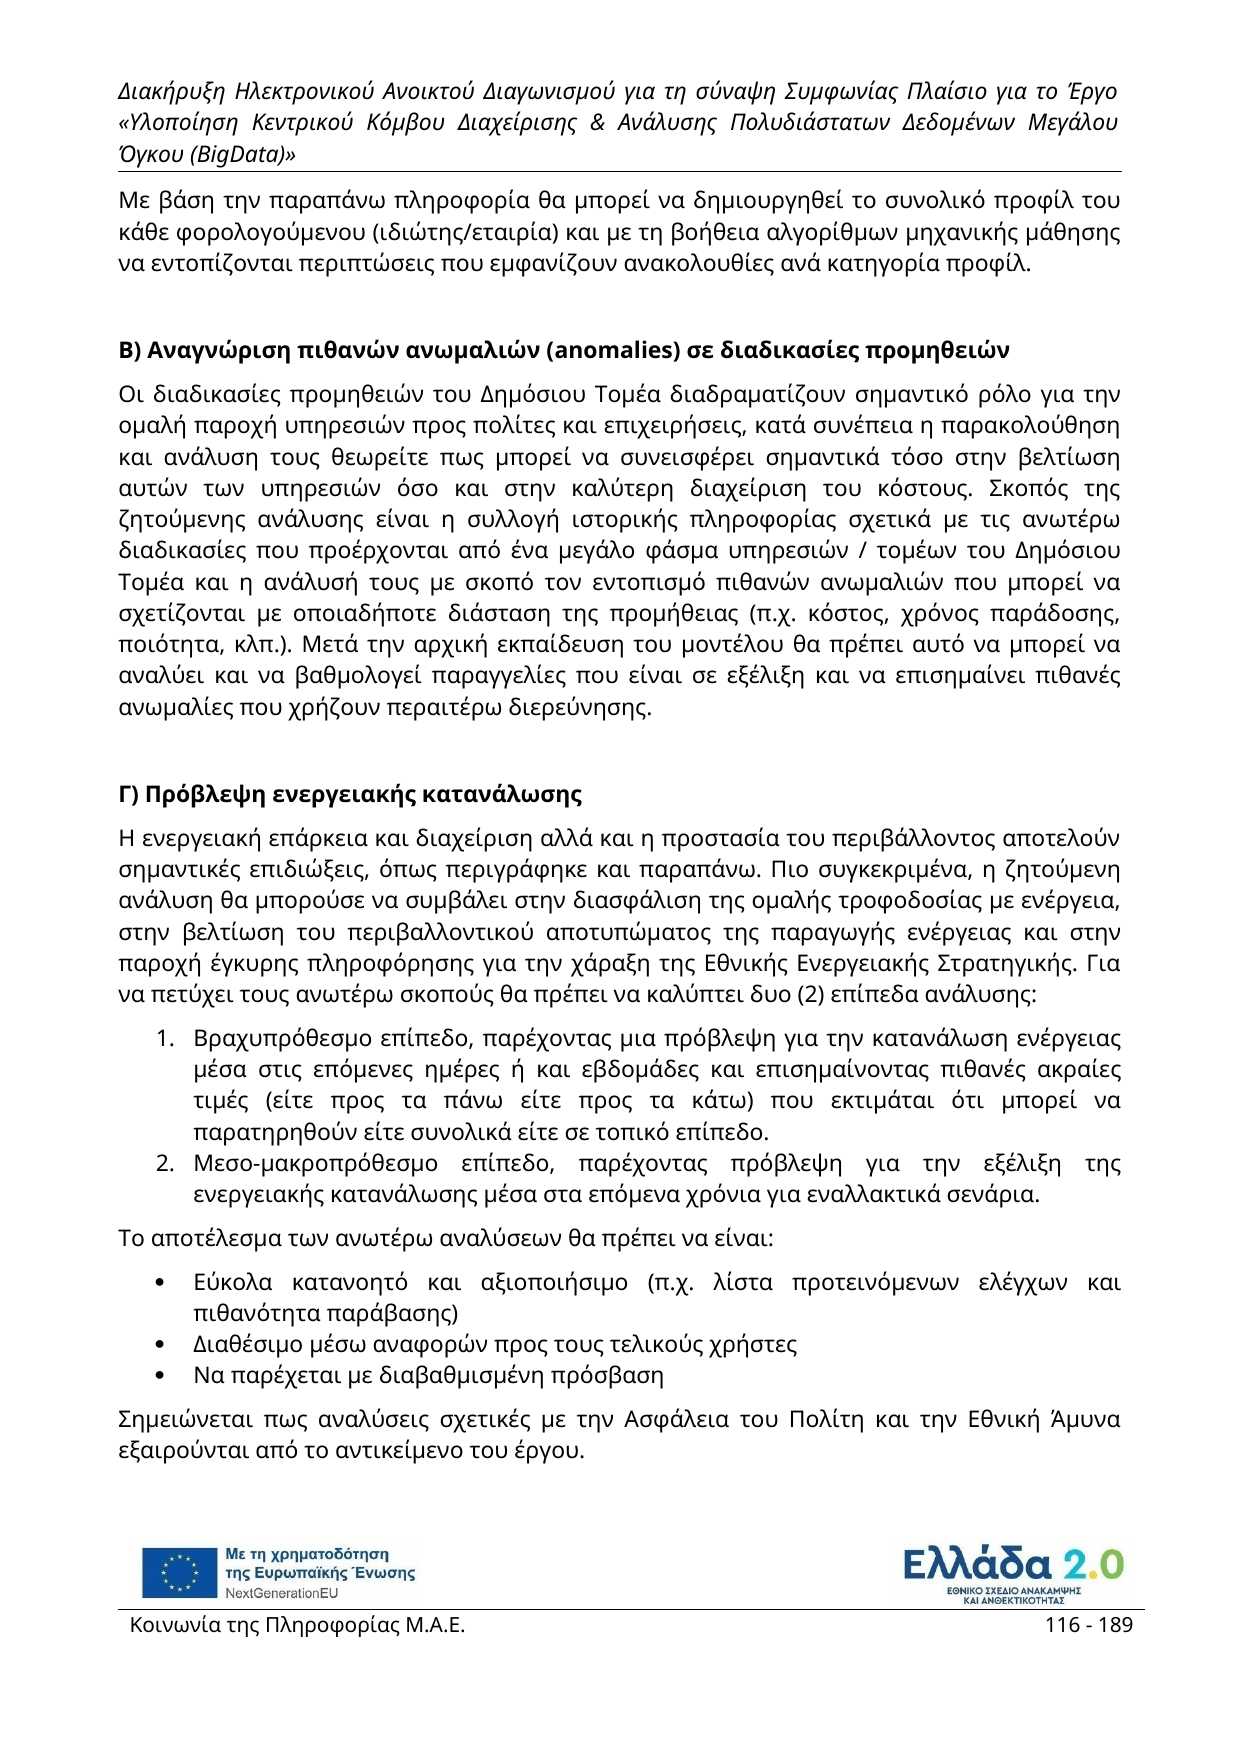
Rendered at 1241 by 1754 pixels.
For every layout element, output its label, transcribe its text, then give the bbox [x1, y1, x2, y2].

text Γ) Πρόβλεψη ενεργειακής κατανάλωσης [118, 778, 1122, 809]
text Το αποτέλεσμα των ανωτέρω αναλύσεων θα πρέπει να είναι: [118, 1222, 1122, 1253]
list Μεσο-μακροπρόθεσμο επίπεδο, παρέχοντας πρόβλεψη για την εξέλιξη της ενεργειακής κατανάλωσης μέσα στα επόμενα χρόνια για εναλλακτικά σενάρια. [156, 1147, 1122, 1209]
list Διαθέσιμο μέσω αναφορών προς τους τελικούς χρήστες [156, 1328, 1122, 1359]
text Β) Αναγνώριση πιθανών ανωμαλιών (anomalies) σε διαδικασίες προμηθειών [118, 334, 1122, 366]
text Η ενεργειακή επάρκεια και διαχείριση αλλά και η προστασία του περιβάλλοντος αποτελούν σημαντικές επιδιώξεις, όπως περιγράφηκε και παραπάνω. Πιο συγκεκριμένα, η ζητούμενη ανάλυση θα μπορούσε να συμβάλει στην διασφάλιση της ομαλής τροφοδοσίας με ενέργεια, στην βελτίωση του περιβαλλοντικού αποτυπώματος της παραγωγής ενέργειας και στην παροχή έγκυρης πληροφόρησης για την χάραξη της Εθνικής Ενεργειακής Στρατηγικής. Για να πετύχει τους ανωτέρω σκοπούς θα πρέπει να καλύπτει δυο (2) επίπεδα ανάλυσης: [118, 822, 1122, 1009]
text Με βάση την παραπάνω πληροφορία θα μπορεί να δημιουργηθεί το συνολικό προφίλ του κάθε φορολογούμενου (ιδιώτης/εταιρία) και με τη βοήθεια αλγορίθμων μηχανικής μάθησης να εντοπίζονται περιπτώσεις που εμφανίζουν ανακολουθίες ανά κατηγορία προφίλ. [118, 184, 1122, 278]
list Βραχυπρόθεσμο επίπεδο, παρέχοντας μια πρόβλεψη για την κατανάλωση ενέργειας μέσα στις επόμενες ημέρες ή και εβδομάδες και επισημαίνοντας πιθανές ακραίες τιμές (είτε προς τα πάνω είτε προς τα κάτω) που εκτιμάται ότι μπορεί να παρατηρηθούν είτε συνολικά είτε σε τοπικό επίπεδο. [156, 1022, 1122, 1147]
picture [892, 1537, 1135, 1609]
text Σημειώνεται πως αναλύσεις σχετικές με την Ασφάλεια του Πολίτη και την Εθνική Άμυνα εξαιρούνται από το αντικείμενο του έργου. [118, 1403, 1122, 1466]
list Να παρέχεται με διαβαθμισμένη πρόσβαση [156, 1359, 1122, 1391]
text Οι διαδικασίες προμηθειών του Δημόσιου Τομέα διαδραματίζουν σημαντικό ρόλο για την ομαλή παροχή υπηρεσιών προς πολίτες και επιχειρήσεις, κατά συνέπεια η παρακολούθηση και ανάλυση τους θεωρείτε πως μπορεί να συνεισφέρει σημαντικά τόσο στην βελτίωση αυτών των υπηρεσιών όσο και στην καλύτερη διαχείριση του κόστους. Σκοπός της ζητούμενης ανάλυσης είναι η συλλογή ιστορικής πληροφορίας σχετικά με τις ανωτέρω διαδικασίες που προέρχονται από ένα μεγάλο φάσμα υπηρεσιών / τομέων του Δημόσιου Τομέα και η ανάλυσή τους με σκοπό τον εντοπισμό πιθανών ανωμαλιών που μπορεί να σχετίζονται με οποιαδήποτε διάσταση της προμήθειας (π.χ. κόστος, χρόνος παράδοσης, ποιότητα, κλπ.). Μετά την αρχική εκπαίδευση του μοντέλου θα πρέπει αυτό να μπορεί να αναλύει και να βαθμολογεί παραγγελίες που είναι σε εξέλιξη και να επισημαίνει πιθανές ανωμαλίες που χρήζουν περαιτέρω διερεύνησης. [118, 378, 1122, 722]
list Εύκολα κατανοητό και αξιοποιήσιμο (π.χ. λίστα προτεινόμενων ελέγχων και πιθανότητα παράβασης) [156, 1266, 1122, 1328]
picture [129, 1539, 422, 1608]
